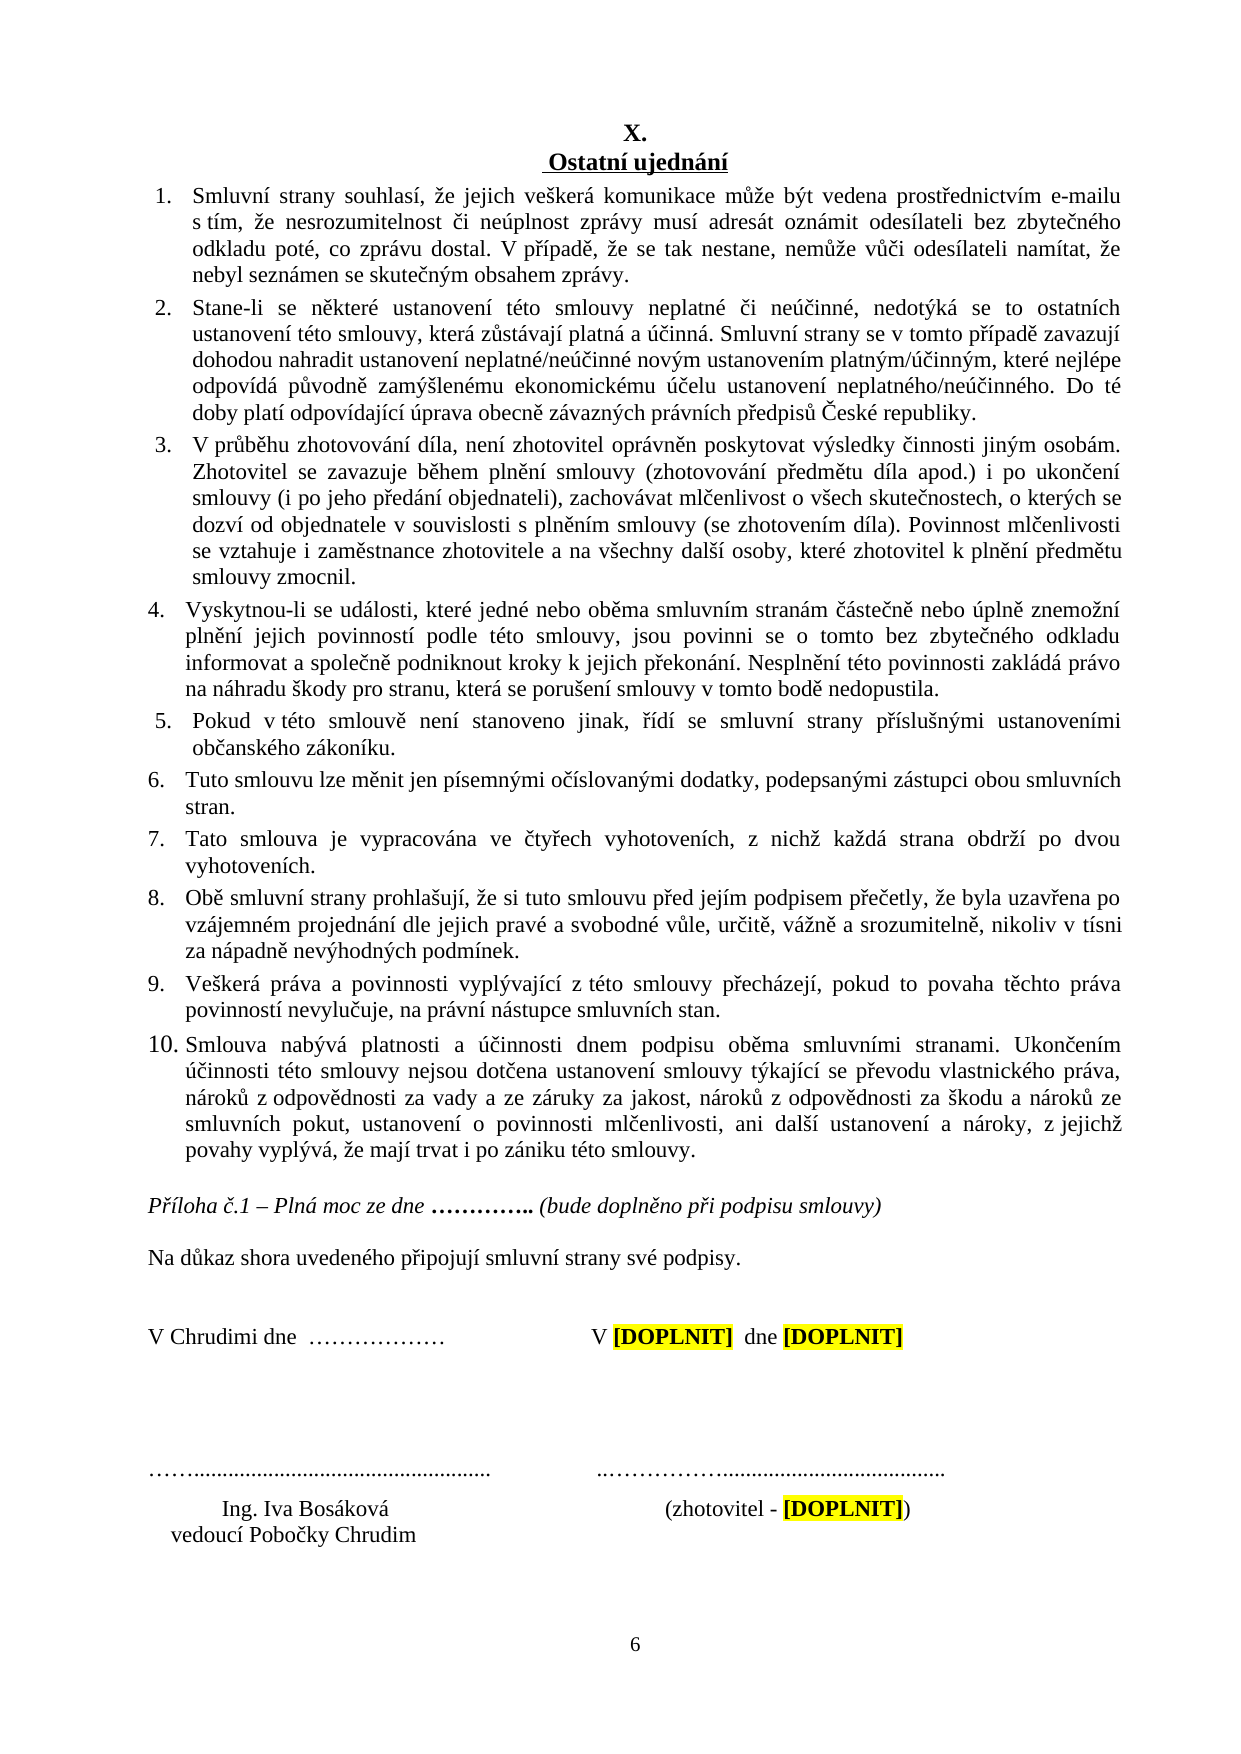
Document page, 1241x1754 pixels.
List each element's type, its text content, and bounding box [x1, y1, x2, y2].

list Obě smluvní strany prohlašují, že si tuto smlouvu před jejím podpisem přečetly, že byla uzavřena po vzájemném projednání dle jejich pravé a svobodné vůle, určitě, vážně a srozumitelně, nikoliv v tísni za nápadně nevýhodných podmínek. [148, 884, 1122, 963]
list Vyskytnou-li se události, které jedné nebo oběma smluvním stranám částečně nebo úplně znemožní plnění jejich povinností podle této smlouvy, jsou povinni se o tomto bez zbytečného odkladu informovat a společně podniknout kroky k jejich překonání. Nesplnění této povinnosti zakládá právo na náhradu škody pro stranu, která se porušení smlouvy v tomto bodě nedopustila. [148, 596, 1122, 701]
text Ing. Iva Bosáková (zhotovitel - [DOPLNIT]) [903, 1495, 1122, 1521]
list Tato smlouva je vypracována ve čtyřech vyhotoveních, z nichž každá strana obdrží po dvou vyhotoveních. [148, 826, 1122, 878]
list Smlouva nabývá platnosti a účinnosti dnem podpisu oběma smluvními stranami. Ukončením účinnosti této smlouvy nejsou dotčena ustanovení smlouvy týkající se převodu vlastnického práva, nároků z odpovědnosti za vady a ze záruky za jakost, nároků z odpovědnosti za škodu a nároků ze smluvních pokut, ustanovení o povinnosti mlčenlivosti, ani další ustanovení a nároky, z jejichž povahy vyplývá, že mají trvat i po zániku této smlouvy. [148, 1029, 1122, 1163]
list Pokud v této smlouvě není stanoveno jinak, řídí se smluvní strany příslušnými ustanoveními občanského zákoníku. [154, 708, 1122, 760]
subtitle Ostatní ujednání [148, 147, 1122, 176]
text Příloha č.1 – Plná moc ze dne ………….. (bude doplněno při podpisu smlouvy) [148, 1192, 1122, 1218]
list Tuto smlouvu lze měnit jen písemnými očíslovanými dodatky, podepsanými zástupci obou smluvních stran. [148, 767, 1122, 819]
text vedoucí Pobočky Chrudim [148, 1521, 1122, 1547]
list Veškerá práva a povinnosti vyplývající z této smlouvy přecházejí, pokud to povaha těchto práva povinností nevylučuje, na právní nástupce smluvních stan. [148, 970, 1122, 1022]
text V Chrudimi dne ……………… V [DOPLNIT] dne [DOPLNIT] [148, 1323, 1122, 1350]
list Stane-li se některé ustanovení této smlouvy neplatné či neúčinné, nedotýká se to ostatních ustanovení této smlouvy, která zůstávají platná a účinná. Smluvní strany se v tomto případě zavazují dohodou nahradit ustanovení neplatné/neúčinné novým ustanovením platným/účinným, které nejlépe odpovídá původně zamýšlenému ekonomickému účelu ustanovení neplatného/neúčinného. Do té doby platí odpovídající úprava obecně závazných právních předpisů České republiky. [154, 293, 1122, 425]
text Ing. Iva Bosáková (zhotovitel - [DOPLNIT]) [148, 1495, 783, 1521]
list Smluvní strany souhlasí, že jejich veškerá komunikace může být vedena prostřednictvím e-mailu s tím, že nesrozumitelnost či neúplnost zprávy musí adresát oznámit odesílateli bez zbytečného odkladu poté, co zprávu dostal. V případě, že se tak nestane, nemůže vůči odesílateli namítat, že nebyl seznámen se skutečným obsahem zprávy. [154, 182, 1122, 287]
text Na důkaz shora uvedeného připojují smluvní strany své podpisy. [148, 1244, 1122, 1271]
text …….................................................... ..……………....................................... [148, 1455, 1122, 1482]
subtitle X. [148, 118, 1122, 147]
list V průběhu zhotovování díla, není zhotovitel oprávněn poskytovat výsledky činnosti jiným osobám. Zhotovitel se zavazuje během plnění smlouvy (zhotovování předmětu díla apod.) i po ukončení smlouvy (i po jeho předání objednateli), zachovávat mlčenlivost o všech skutečnostech, o kterých se dozví od objednatele v souvislosti s plněním smlouvy (se zhotovením díla). Povinnost mlčenlivosti se vztahuje i zaměstnance zhotovitele a na všechny další osoby, které zhotovitel k plnění předmětu smlouvy zmocnil. [154, 432, 1122, 590]
